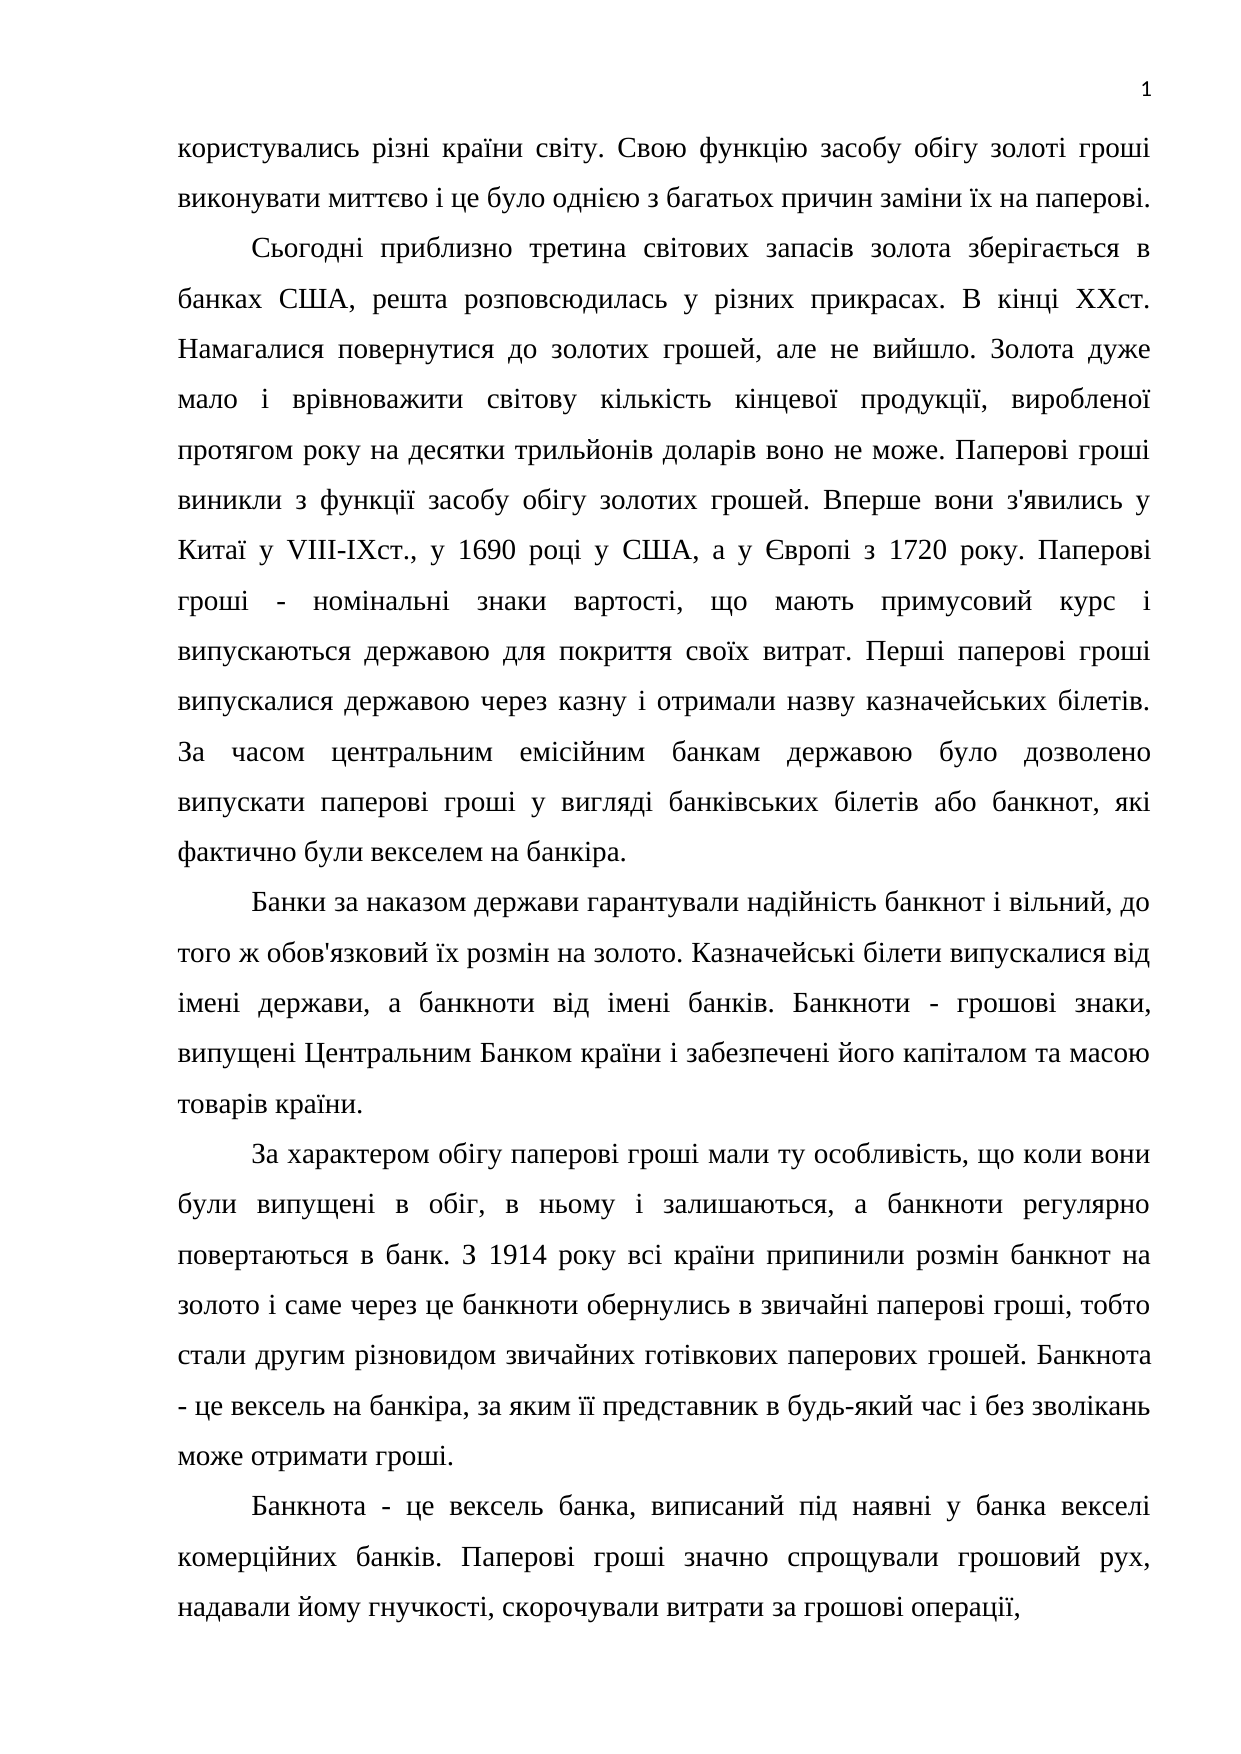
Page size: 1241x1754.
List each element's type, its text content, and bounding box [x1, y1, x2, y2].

text Банкнота - це вексель банка, виписаний під наявні у банка векселі комерційних банків. Паперові гроші значно спрощували грошовий рух, надавали йому гнучкості, скорочували витрати за грошові операції, [177, 1488, 1152, 1622]
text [177, 130, 1152, 214]
text Сьогодні приблизно третина світових запасів золота зберігається в банках США, решта розповсюдилась у різних прикрасах. В кінці ХХст. Намагалися повернутися до золотих грошей, але не вийшло. Золота дуже мало і врівноважити світову кількість кінцевої продукції, виробленої протягом року на десятки трильйонів доларів воно не може. Паперові гроші виникли з функції засобу обігу золотих грошей. Вперше вони з'явились у Китаї у VІІІ-ІХст., у 1690 році у США, а у Європі з 1720 року. Паперові гроші - номінальні знаки вартості, що мають примусовий курс і випускаються державою для покриття своїх витрат. Перші паперові гроші випускалися державою через казну і отримали назву казначейських білетів. За часом центральним емісійним банкам державою було дозволено випускати паперові гроші у вигляді банківських білетів або банкнот, які фактично були векселем на банкіра. [177, 231, 1152, 868]
text За характером обігу паперові гроші мали ту особливість, що коли вони були випущені в обіг, в ньому і залишаються, а банкноти регулярно повертаються в банк. З 1914 року всі країни припинили розмін банкнот на золото і саме через це банкноти обернулись в звичайні паперові гроші, тобто стали другим різновидом звичайних готівкових паперових грошей. Банкнота - це вексель на банкіра, за яким її представник в будь-який час і без зволікань може отримати гроші. [177, 1136, 1152, 1472]
text Банки за наказом держави гарантували надійність банкнот і вільний, до того ж обов'язковий їх розмін на золото. Казначейські білети випускалися від імені держави, а банкноти від імені банків. Банкноти - грошові знаки, випущені Центральним Банком країни і забезпечені його капіталом та масою товарів країни. [177, 884, 1152, 1119]
